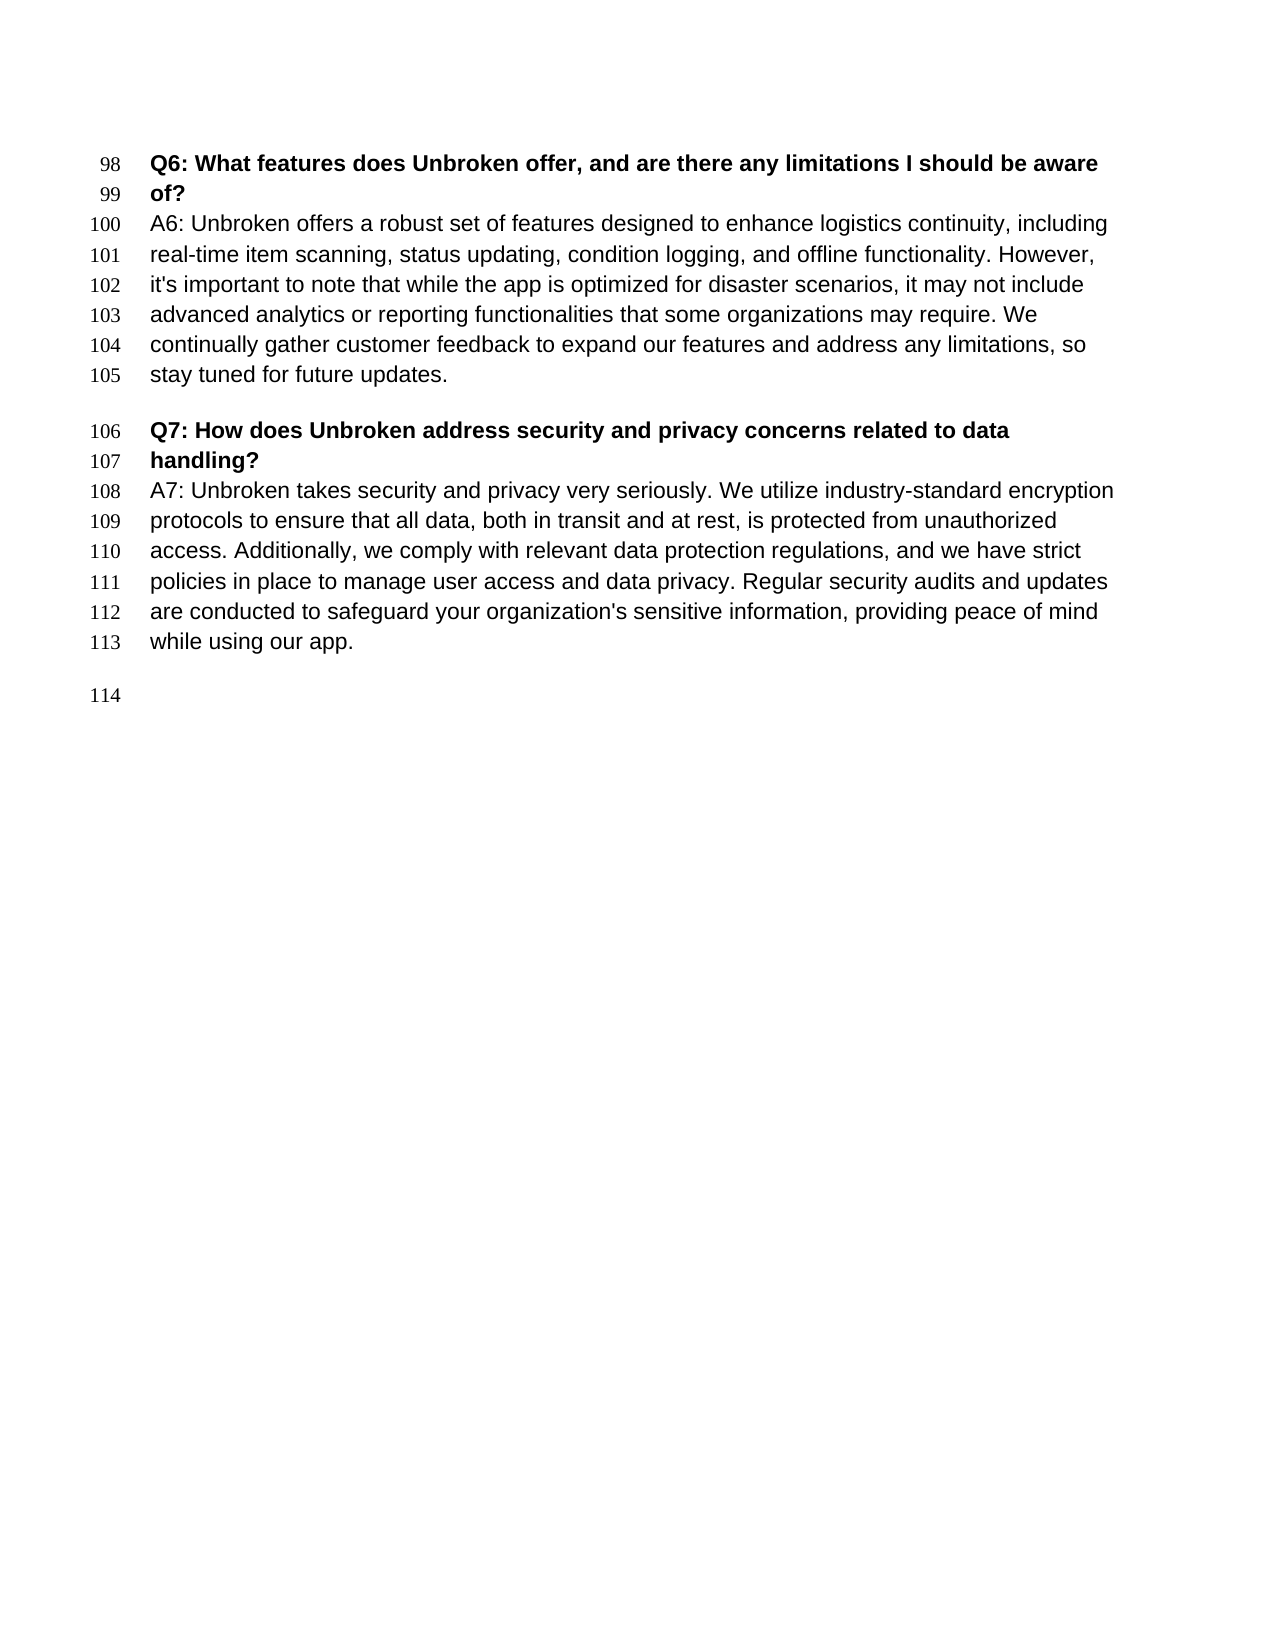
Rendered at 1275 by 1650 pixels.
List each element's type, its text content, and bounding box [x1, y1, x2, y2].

text Q7: How does Unbroken address security and privacy concerns related to data handling? [150, 417, 1125, 473]
text A7: Unbroken takes security and privacy very seriously. We utilize industry-standard encryption protocols to ensure that all data, both in transit and at rest, is protected from unauthorized access. Additionally, we comply with relevant data protection regulations, and we have strict policies in place to manage user access and data privacy. Regular security audits and updates are conducted to safeguard your organization's sensitive information, providing peace of mind while using our app. [150, 477, 1125, 654]
text Q6: What features does Unbroken offer, and are there any limitations I should be aware of? [150, 150, 1125, 207]
text A6: Unbroken offers a robust set of features designed to enhance logistics continuity, including real-time item scanning, status updating, condition logging, and offline functionality. However, it's important to note that while the app is optimized for disaster scenarios, it may not include advanced analytics or reporting functionalities that some organizations may require. We continually gather customer feedback to expand our features and address any limitations, so stay tuned for future updates. [150, 210, 1125, 388]
